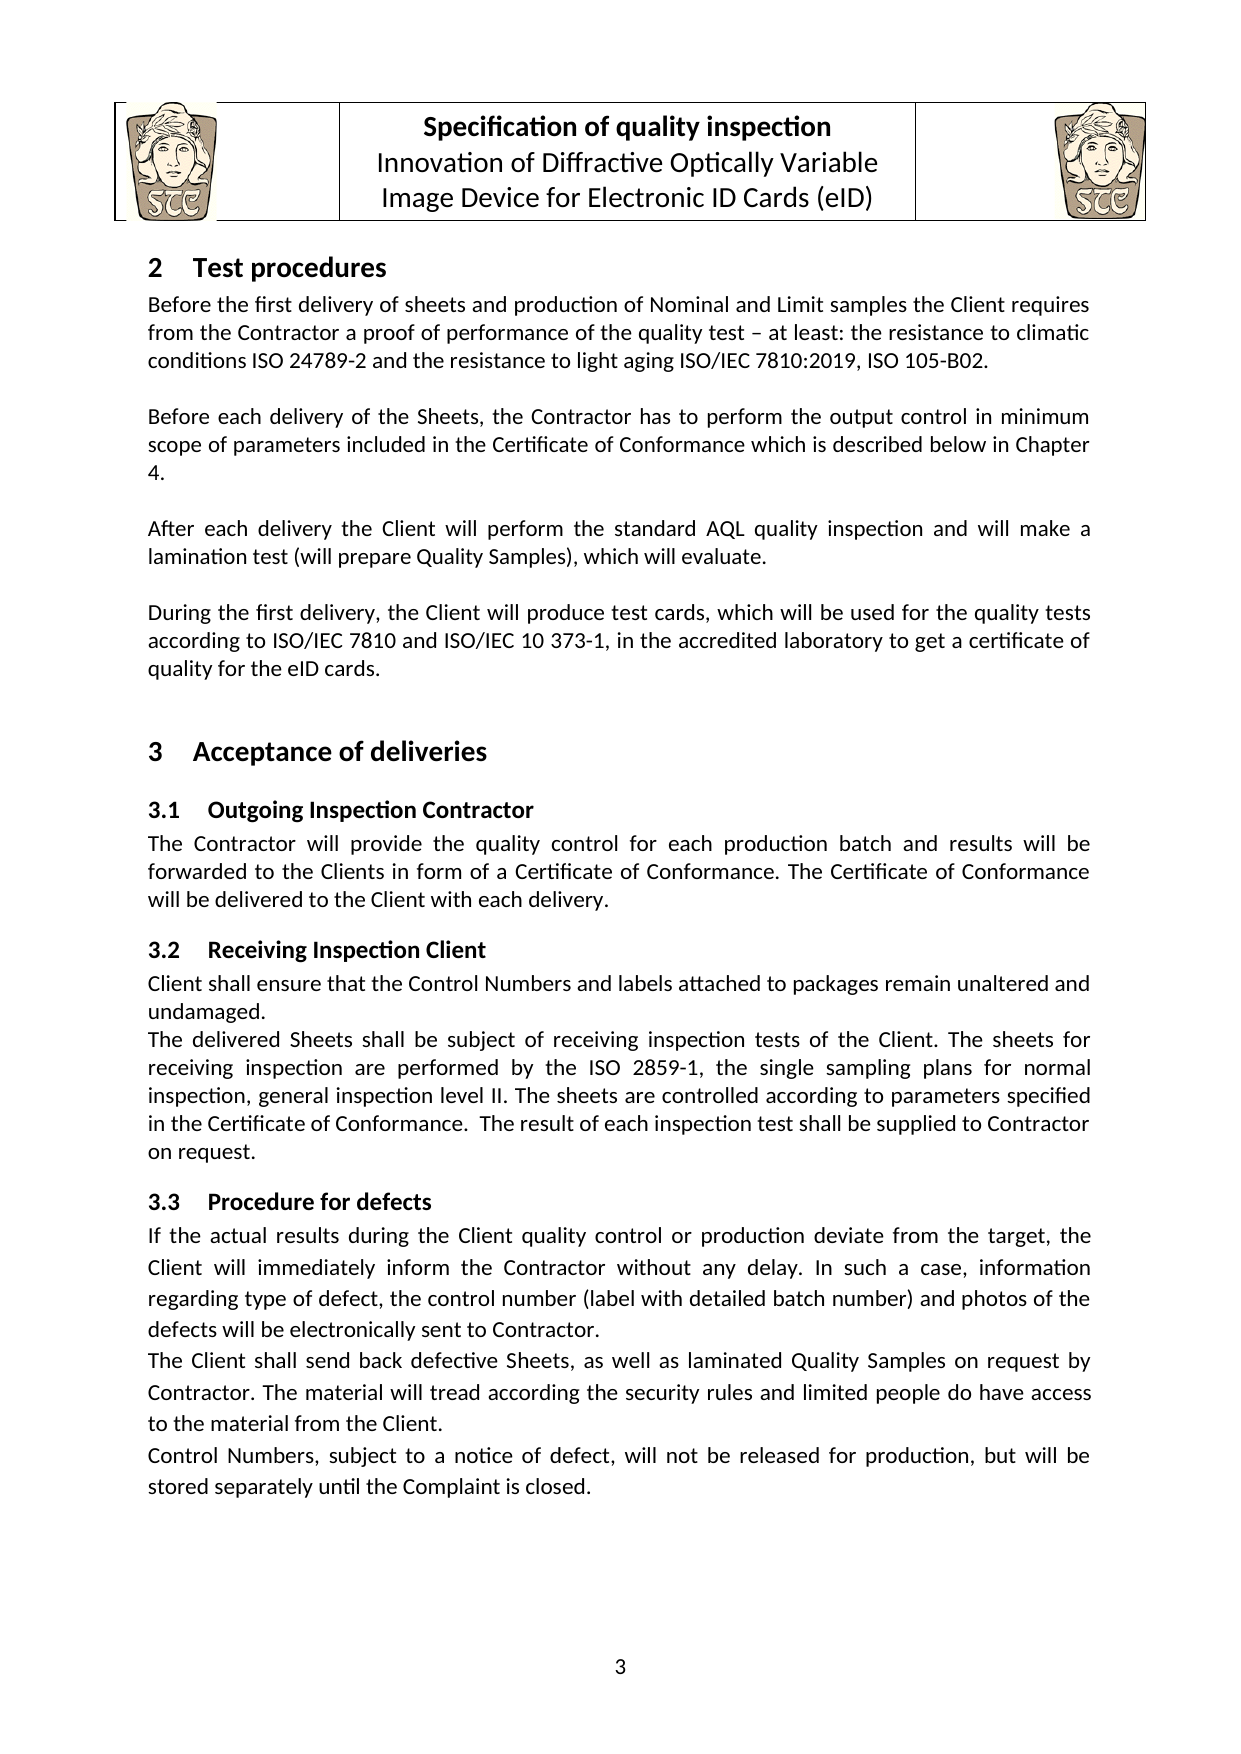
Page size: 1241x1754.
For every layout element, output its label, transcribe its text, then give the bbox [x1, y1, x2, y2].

text The Contractor will provide the quality control for each production batch and results will be forwarded to the Clients in form of a Certificate of Conformance. The Certificate of Conformance will be delivered to the Client with each delivery. [148, 829, 1093, 913]
text Control Numbers, subject to a notice of defect, will not be released for production, but will be stored separately until the Complaint is closed. [148, 1441, 1093, 1500]
subtitle Test procedures [148, 249, 1093, 285]
text Before the first delivery of sheets and production of Nominal and Limit samples the Client requires from the Contractor a proof of performance of the quality test – at least: the resistance to climatic conditions ISO 24789-2 and the resistance to light aging ISO/IEC 7810:2019, ISO 105-B02. [148, 290, 1093, 374]
text The Client shall send back defective Sheets, as well as laminated Quality Samples on request by Contractor. The material will tread according the security rules and limited people do have access to the material from the Client. [148, 1347, 1093, 1437]
picture [1054, 103, 1145, 219]
subtitle Outgoing Inspection Contractor [148, 794, 1093, 825]
text The delivered Sheets shall be subject of receiving inspection tests of the Client. The sheets for receiving inspection are performed by the ISO 2859-1, the single sampling plans for normal inspection, general inspection level II. The sheets are controlled according to parameters specified in the Certificate of Conformance. The result of each inspection test shall be supplied to Contractor on request. [148, 1025, 1093, 1165]
text If the actual results during the Client quality control or production deviate from the target, the Client will immediately inform the Contractor without any delay. In such a case, information regarding type of defect, the control number (label with detailed batch number) and photos of the defects will be electronically sent to Contractor. [148, 1221, 1093, 1343]
subtitle Acceptance of deliveries [148, 733, 1093, 768]
subtitle Procedure for defects [148, 1186, 1093, 1217]
text Before each delivery of the Sheets, the Contractor has to perform the output control in minimum scope of parameters included in the Certificate of Conformance which is described below in Chapter 4. [148, 402, 1093, 486]
text Client shall ensure that the Control Numbers and labels attached to packages remain unaltered and undamaged. [148, 969, 1093, 1025]
subtitle Receiving Inspection Client [148, 934, 1093, 965]
text During the first delivery, the Client will produce test cards, which will be used for the quality tests according to ISO/IEC 7810 and ISO/IEC 10 373-1, in the accredited laboratory to get a certificate of quality for the eID cards. [148, 598, 1093, 683]
text After each delivery the Client will perform the standard AQL quality inspection and will make a lamination test (will prepare Quality Samples), which will evaluate. [148, 514, 1093, 571]
picture [126, 102, 217, 221]
